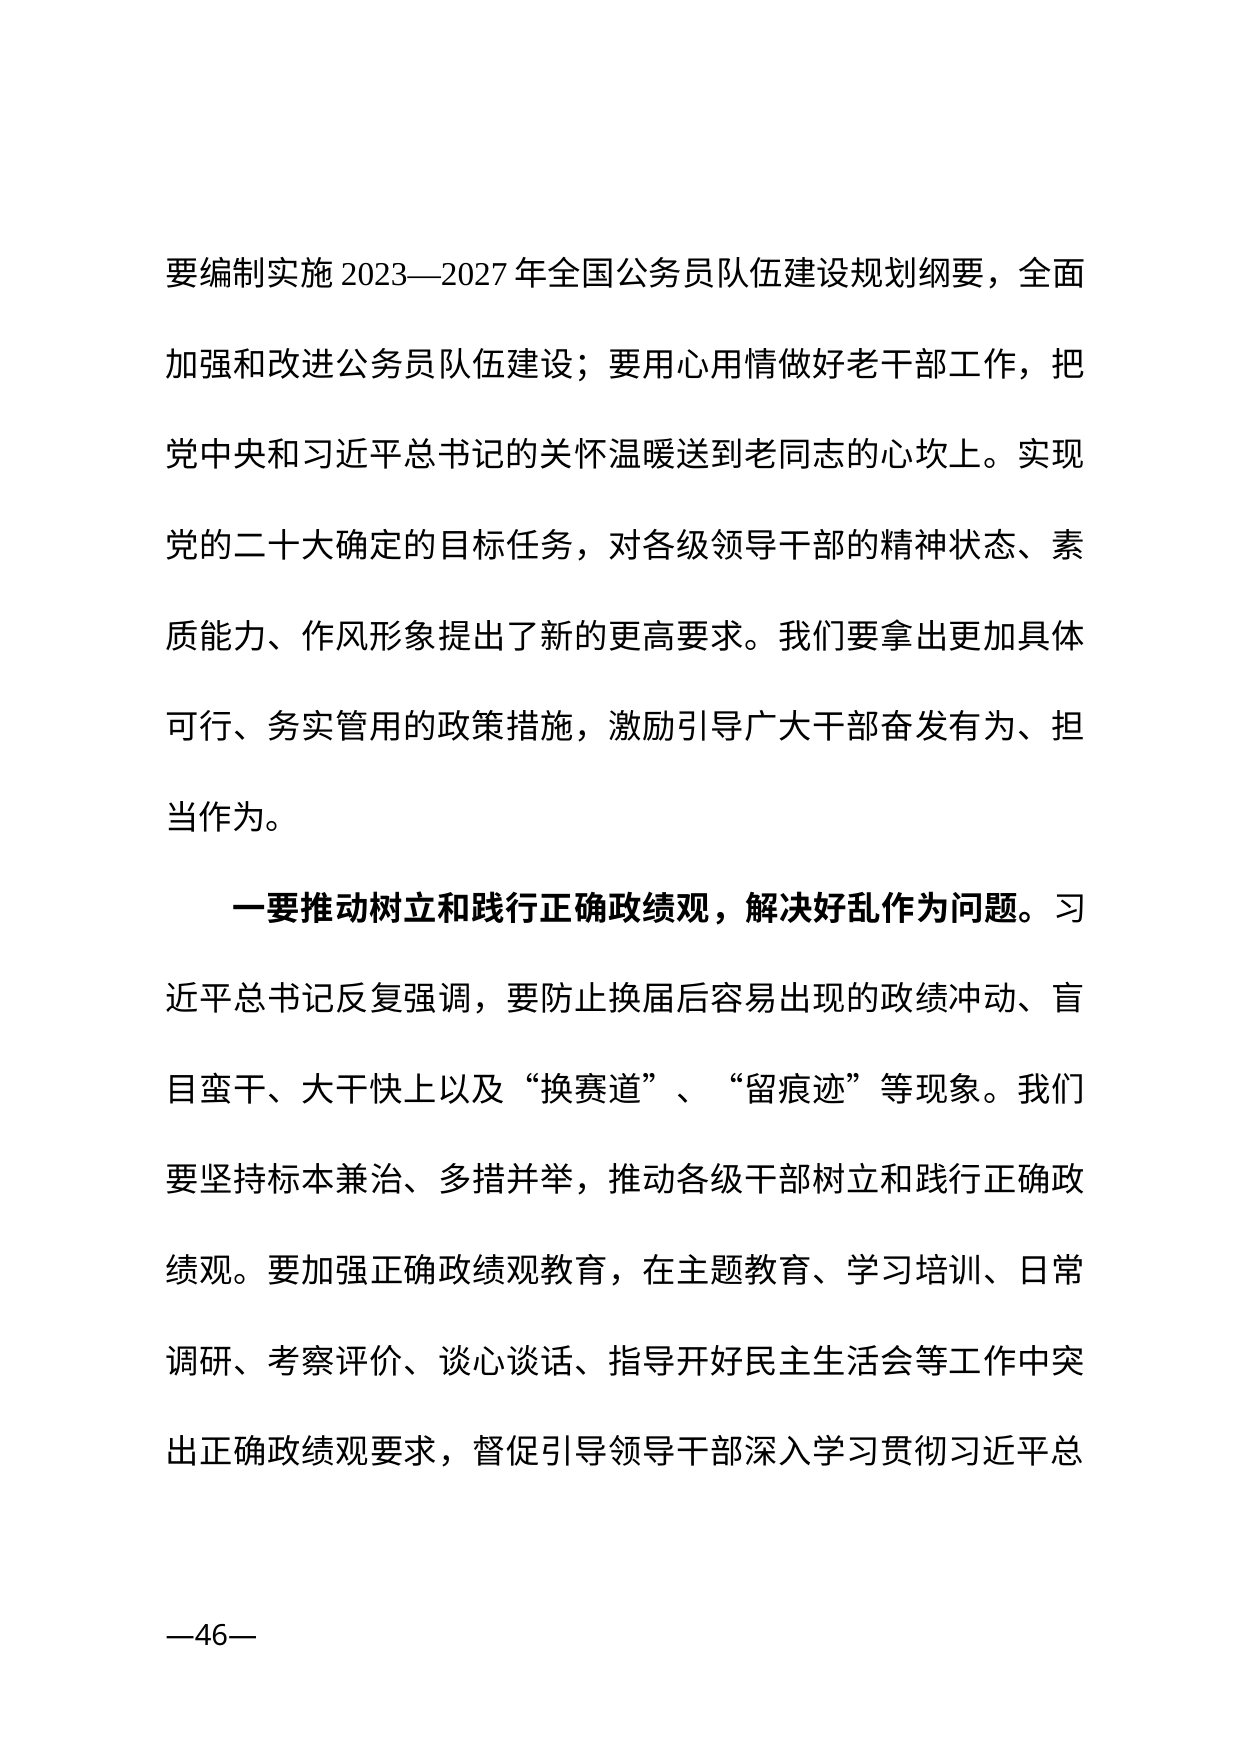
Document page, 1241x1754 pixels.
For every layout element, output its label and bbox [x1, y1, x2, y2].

text [165, 860, 1087, 1494]
text [165, 226, 1087, 860]
